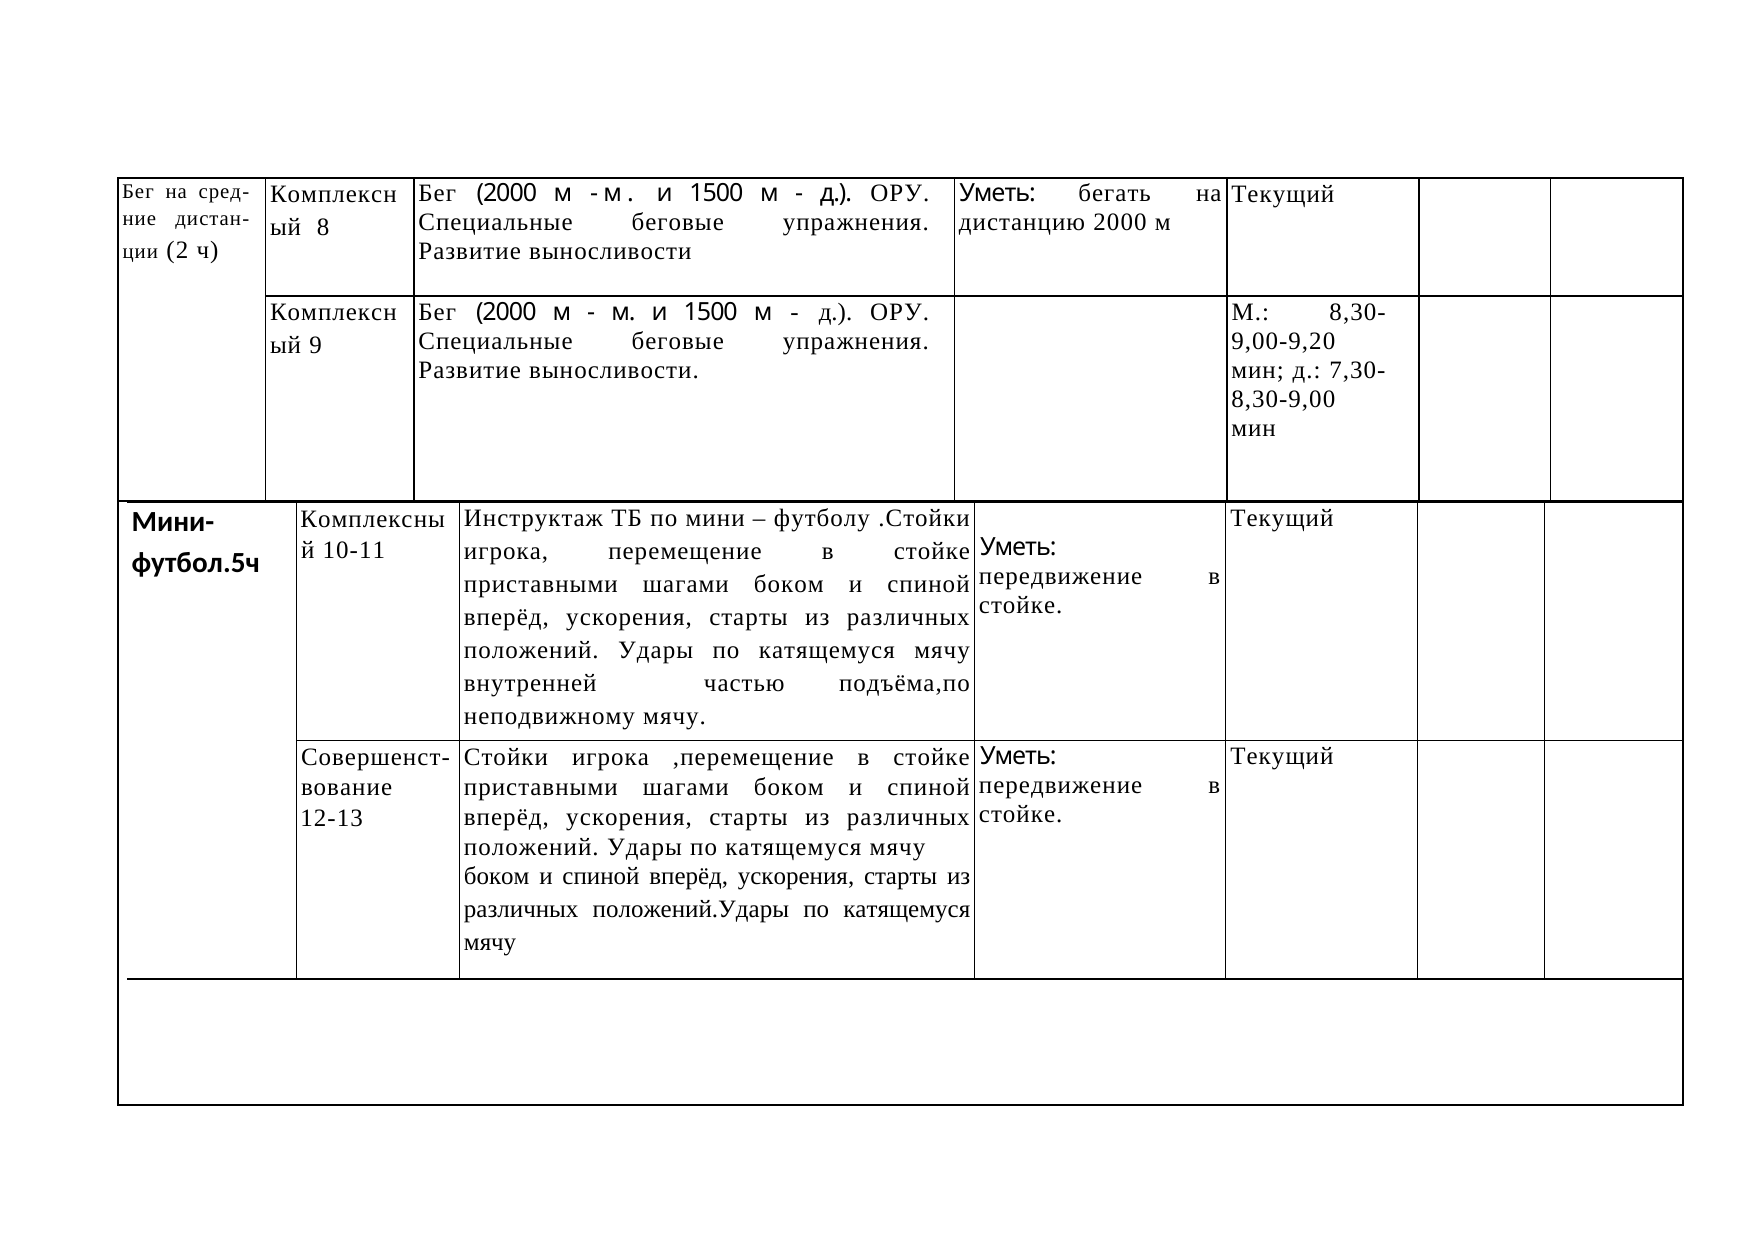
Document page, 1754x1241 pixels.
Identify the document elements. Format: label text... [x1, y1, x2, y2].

table_cell [1551, 179, 1682, 295]
table_cell Бег (2000 м - м. и 1500 м - д.). ОРУ. Специальные беговые упражнения. Развитие выносливости. [415, 297, 954, 500]
table_cell М.: 8,30-9,00-9,20 мин; д.: 7,30-8,30-9,00 мин [1228, 297, 1418, 500]
table_cell Текущий [1228, 179, 1418, 295]
table_cell [1551, 297, 1682, 500]
table_cell [119, 295, 265, 500]
table_cell Комплексный 9 [266, 297, 413, 500]
table_cell Уметь: бегать на дистанцию 2000 м [955, 179, 1226, 295]
table_cell Комплексный 8 [266, 179, 413, 295]
table_cell Бег (2000 м -м. и 1500 м - д.). ОРУ. Специальные беговые упражнения. Развитие выносливости [415, 179, 954, 295]
table_cell [1420, 297, 1550, 500]
table_cell [955, 297, 1226, 500]
table_cell Бег на средние дистанции (2 ч) [119, 179, 265, 295]
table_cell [119, 502, 1682, 1104]
table_cell [1420, 179, 1550, 295]
